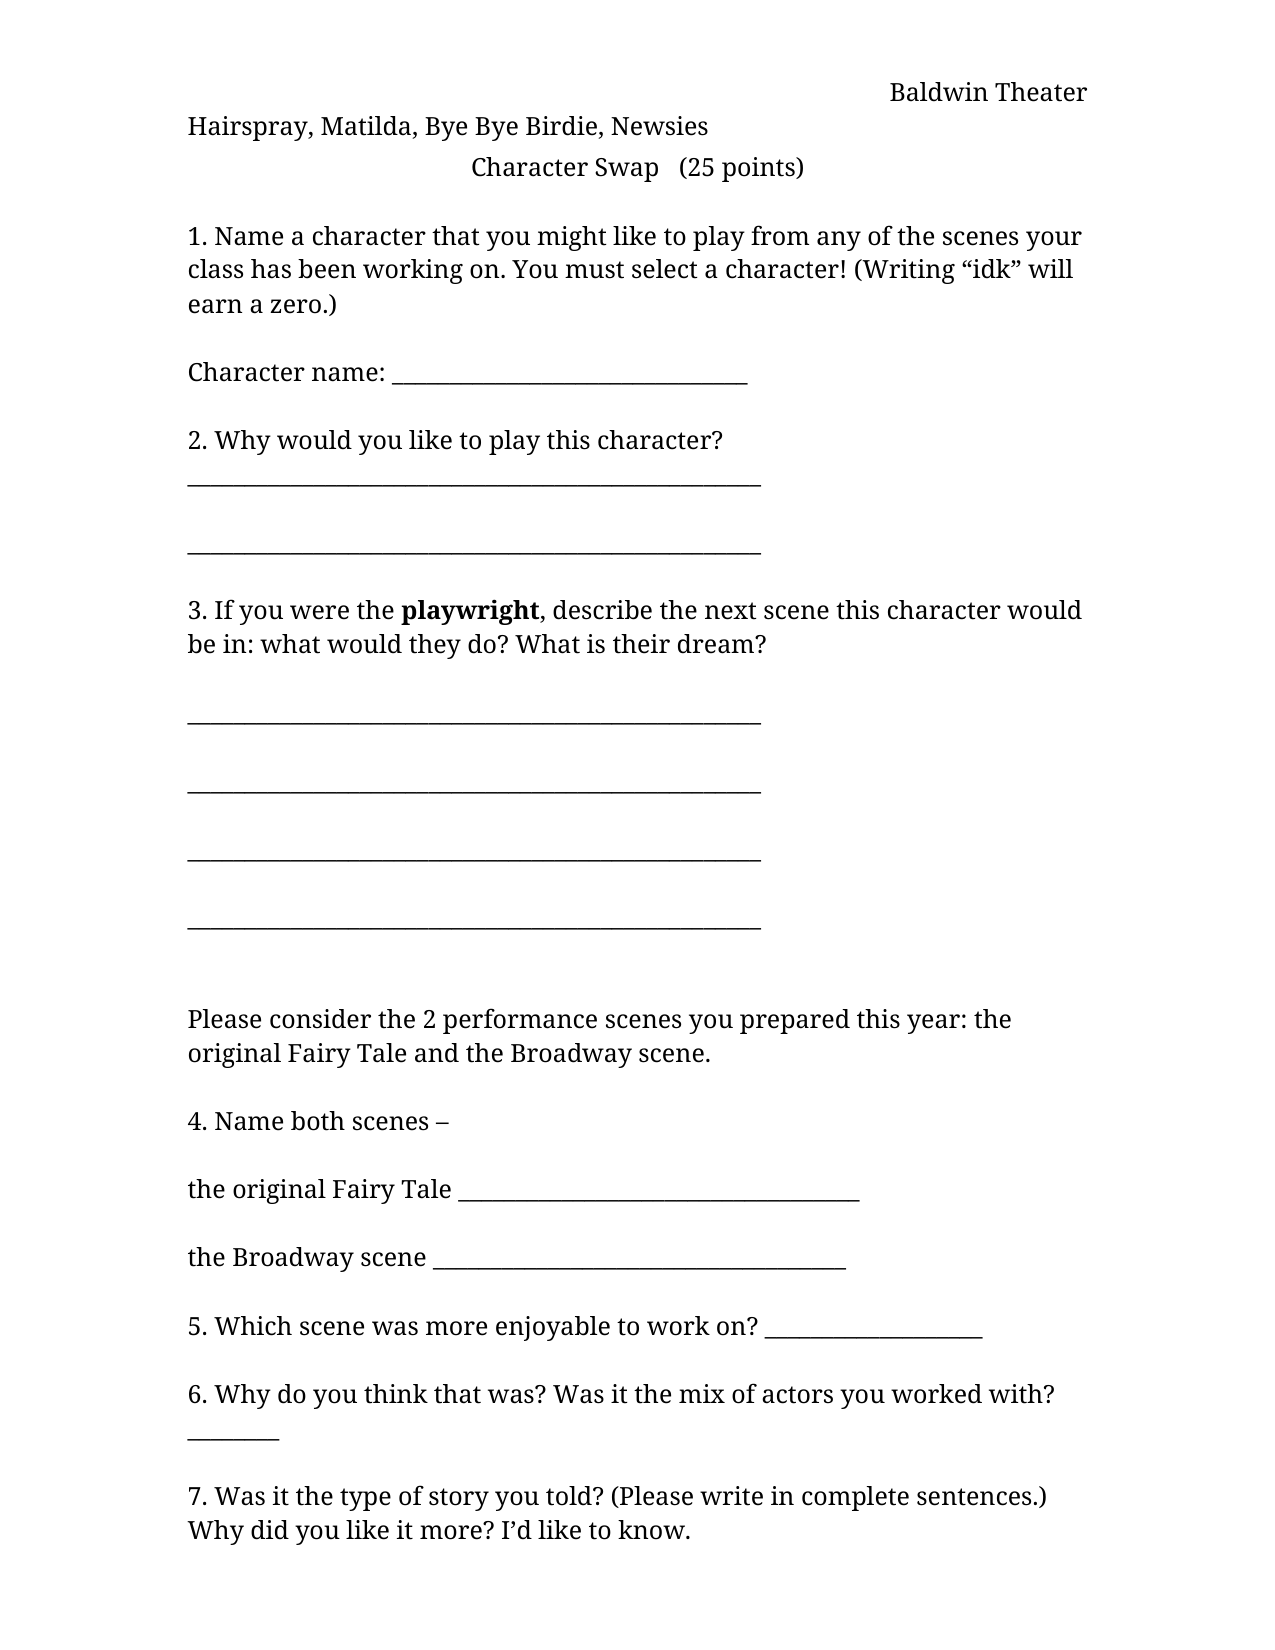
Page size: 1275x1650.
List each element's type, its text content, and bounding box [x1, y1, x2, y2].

text __________________________________________________ [187, 763, 1087, 797]
text 4. Name both scenes – [187, 1104, 1087, 1138]
text 2. Why would you like to play this character? [187, 422, 1087, 457]
text the original Fairy Tale ___________________________________ [187, 1172, 1087, 1206]
text 3. If you were the playwright, describe the next scene this character would be in: what would they do? What is their dream? [187, 593, 1087, 661]
text Character name: _______________________________ [187, 354, 1087, 388]
text __________________________________________________ [187, 457, 1087, 491]
text Please consider the 2 performance scenes you prepared this year: the original Fairy Tale and the Broadway scene. [187, 1002, 1087, 1070]
text the Broadway scene ____________________________________ [187, 1240, 1087, 1274]
text 7. Was it the type of story you told? (Please write in complete sentences.) Why did you like it more? I’d like to know. [187, 1478, 1087, 1547]
text 6. Why do you think that was? Was it the mix of actors you worked with? ________ [187, 1376, 1125, 1444]
text __________________________________________________ [187, 695, 1087, 729]
text 5. Which scene was more enjoyable to work on? ___________________ [187, 1308, 1087, 1342]
text 1. Name a character that you might like to play from any of the scenes your class has been working on. You must select a character! (Writing “idk” will earn a zero.) [187, 218, 1087, 320]
text __________________________________________________ [187, 525, 1087, 559]
text __________________________________________________ [187, 899, 1087, 933]
text Character Swap (25 points) [187, 150, 1087, 184]
text __________________________________________________ [187, 831, 1087, 865]
